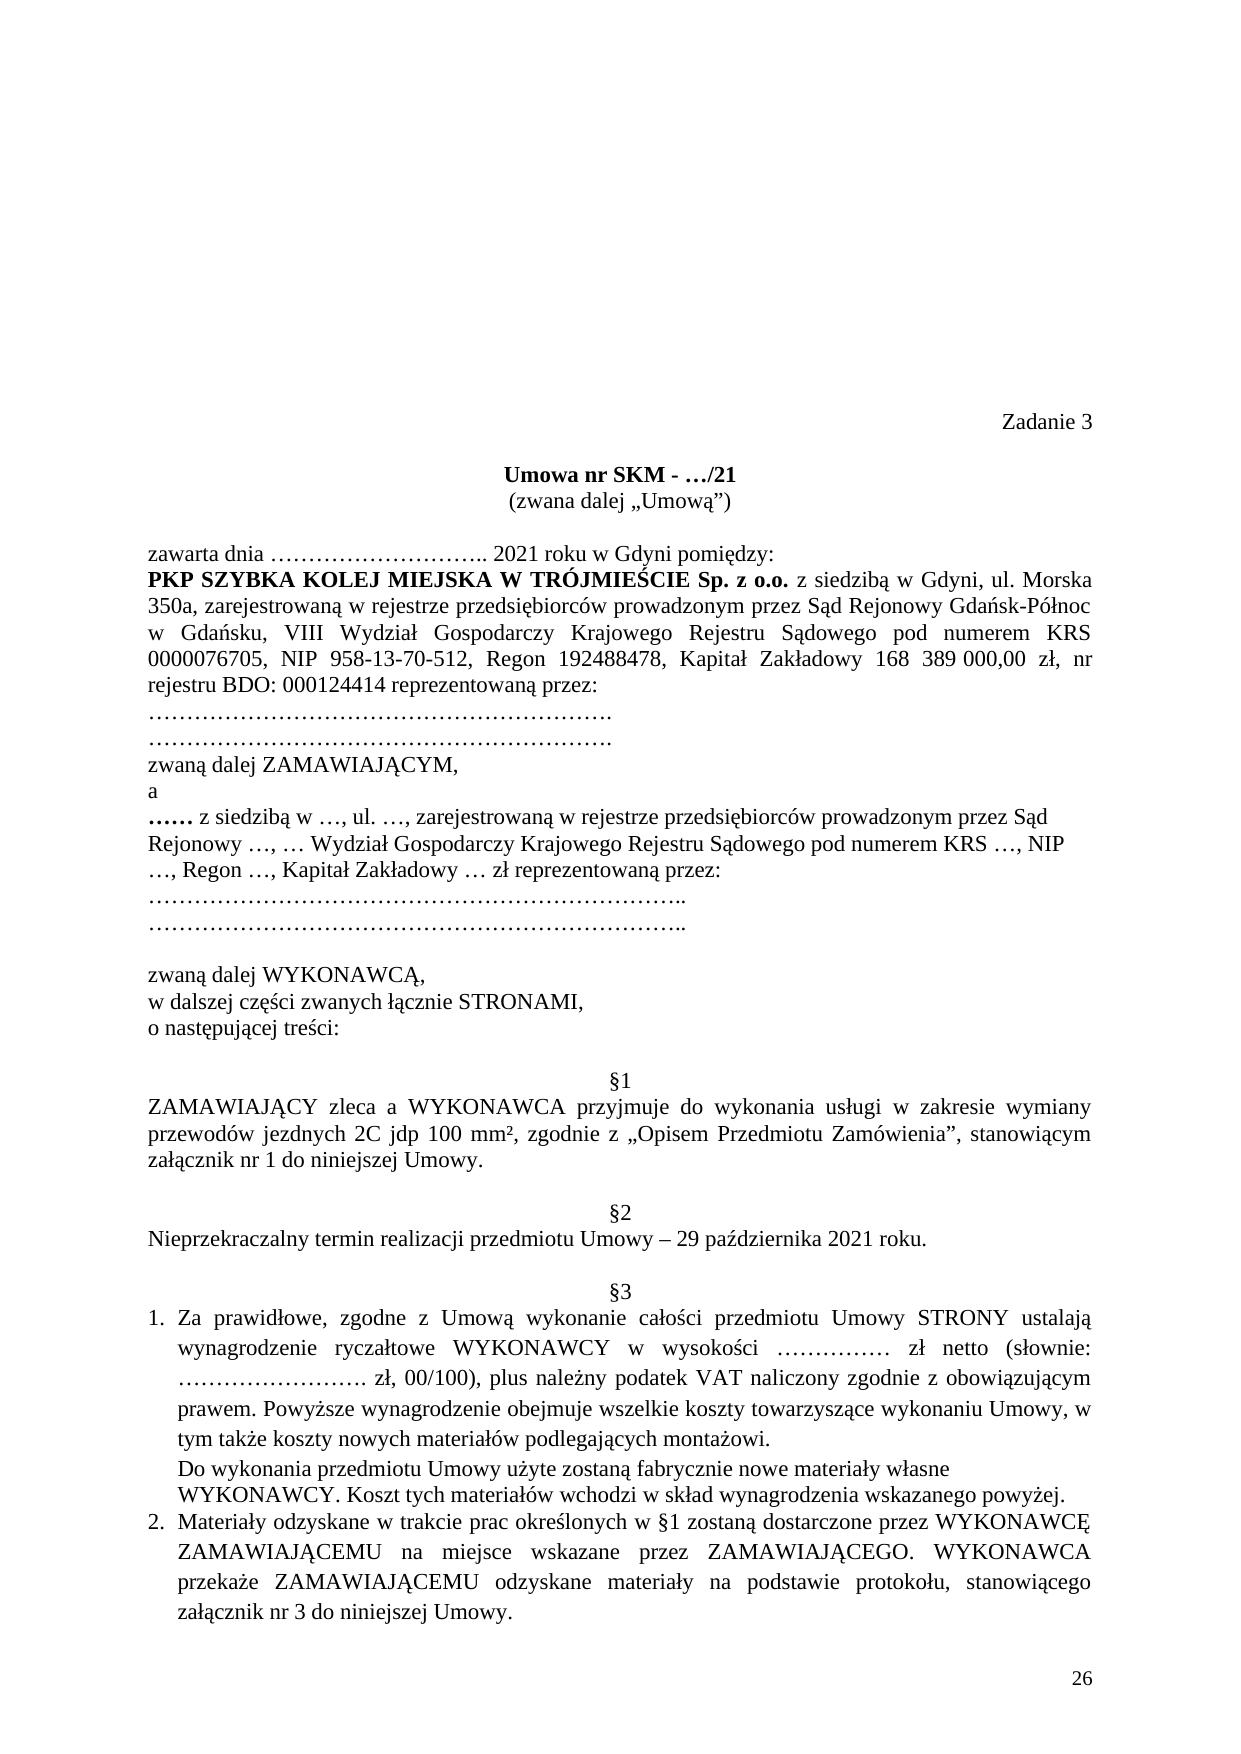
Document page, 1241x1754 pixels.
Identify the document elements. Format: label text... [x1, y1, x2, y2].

text zwaną dalej WYKONAWCĄ, [148, 961, 1092, 988]
text ……………………………………………………. [148, 724, 1092, 751]
text ……………………………………………………. [148, 698, 1092, 724]
text (zwana dalej „Umową”) [148, 487, 1092, 513]
text Nieprzekraczalny termin realizacji przedmiotu Umowy – 29 października 2021 roku. [148, 1225, 1092, 1251]
text w dalszej części zwanych łącznie STRONAMI, [148, 988, 1092, 1014]
text Do wykonania przedmiotu Umowy użyte zostaną fabrycznie nowe materiały własne WYKONAWCY. Koszt tych materiałów wchodzi w skład wynagrodzenia wskazanego powyżej. [177, 1455, 1092, 1508]
text …………………………………………………………….. [148, 882, 1092, 909]
text zawarta dnia ……………………….. 2021 roku w Gdyni pomiędzy: [148, 540, 1092, 566]
text PKP SZYBKA KOLEJ MIEJSKA W TRÓJMIEŚCIE Sp. z o.o. z siedzibą w Gdyni, ul. Morska 350a, zarejestrowaną w rejestrze przedsiębiorców prowadzonym przez Sąd Rejonowy Gdańsk-Północ w Gdańsku, VIII Wydział Gospodarczy Krajowego Rejestru Sądowego pod numerem KRS 0000076705, NIP 958-13-70-512, Regon 192488478, Kapitał Zakładowy 168 389 000,00 zł, nr rejestru BDO: 000124414 reprezentowaną przez: [148, 566, 1092, 698]
text §2 [148, 1199, 1092, 1225]
text o następującej treści: [148, 1014, 1092, 1041]
list Materiały odzyskane w trakcie prac określonych w §1 zostaną dostarczone przez WYKONAWCĘ ZAMAWIAJĄCEMU na miejsce wskazane przez ZAMAWIAJĄCEGO. WYKONAWCA przekaże ZAMAWIAJĄCEMU odzyskane materiały na podstawie protokołu, stanowiącego załącznik nr 3 do niniejszej Umowy. [148, 1508, 1092, 1625]
text a [148, 777, 1092, 803]
text ZAMAWIAJĄCY zleca a WYKONAWCA przyjmuje do wykonania usługi w zakresie wymiany przewodów jezdnych 2C jdp 100 mm², zgodnie z „Opisem Przedmiotu Zamówienia”, stanowiącym załącznik nr 1 do niniejszej Umowy. [148, 1093, 1092, 1172]
text §1 [148, 1067, 1092, 1093]
text Zadanie 3 [148, 408, 1092, 434]
text zwaną dalej ZAMAWIAJĄCYM, [148, 751, 1092, 777]
list Za prawidłowe, zgodne z Umową wykonanie całości przedmiotu Umowy STRONY ustalają wynagrodzenie ryczałtowe WYKONAWCY w wysokości …………… zł netto (słownie: ……………………. zł, 00/100), plus należny podatek VAT naliczony zgodnie z obowiązującym prawem. Powyższe wynagrodzenie obejmuje wszelkie koszty towarzyszące wykonaniu Umowy, w tym także koszty nowych materiałów podlegających montażowi. [148, 1304, 1092, 1451]
text §3 [148, 1278, 1092, 1304]
text …… z siedzibą w …, ul. …, zarejestrowaną w rejestrze przedsiębiorców prowadzonym przez Sąd Rejonowy …, … Wydział Gospodarczy Krajowego Rejestru Sądowego pod numerem KRS …, NIP …, Regon …, Kapitał Zakładowy … zł reprezentowaną przez: [148, 803, 1092, 882]
text …………………………………………………………….. [148, 909, 1092, 935]
text Umowa nr SKM - …/21 [148, 461, 1092, 487]
